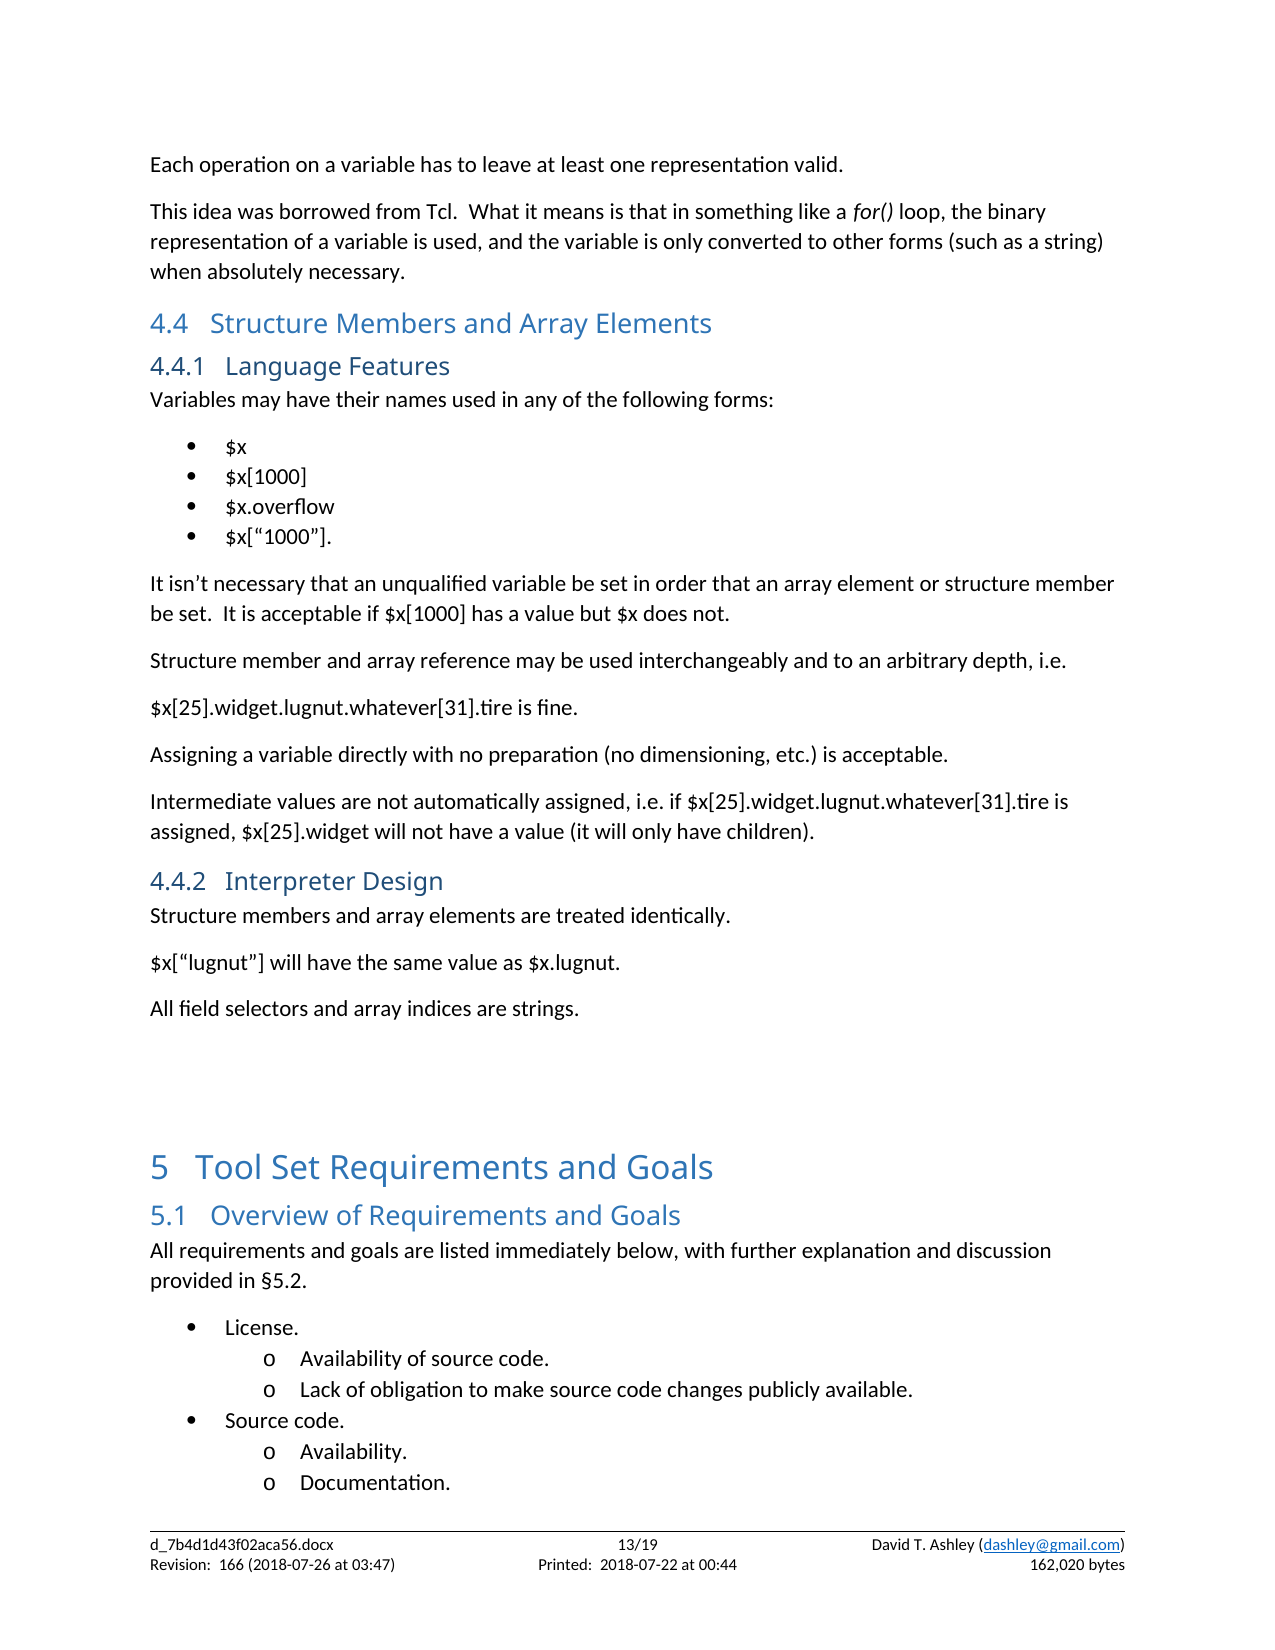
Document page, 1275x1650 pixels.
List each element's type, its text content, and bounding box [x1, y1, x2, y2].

subtitle Structure Members and Array Elements [150, 304, 1125, 341]
list $x [187, 432, 1125, 460]
subtitle Tool Set Requirements and Goals [150, 1143, 1125, 1189]
text Structure members and array elements are treated identically. [150, 901, 1125, 929]
list $x[“1000”]. [187, 522, 1125, 550]
text Variables may have their names used in any of the following forms: [150, 385, 1125, 413]
text It isn’t necessary that an unqualified variable be set in order that an array element or structure member be set. It is acceptable if $x[1000] has a value but $x does not. [150, 569, 1125, 627]
subtitle Overview of Requirements and Goals [150, 1197, 1125, 1233]
text All field selectors and array indices are strings. [150, 994, 1125, 1023]
list $x.overflow [187, 492, 1125, 520]
subtitle Language Features [150, 348, 1125, 382]
list License. [187, 1313, 1125, 1342]
list Availability of source code. [262, 1344, 1125, 1373]
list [262, 1375, 1125, 1404]
text Structure member and array reference may be used interchangeably and to an arbitrary depth, i.e. [150, 646, 1125, 674]
list Documentation. [262, 1468, 1125, 1497]
list Source code. [187, 1407, 1125, 1435]
text This idea was borrowed from Tcl. What it means is that in something like a for() loop, the binary representation of a variable is used, and the variable is only converted to other forms (such as a string) when absolutely necessary. [150, 197, 1125, 285]
list Availability. [262, 1437, 1125, 1466]
text $x[25].widget.lugnut.whatever[31].tire is fine. [150, 693, 1125, 721]
text Assigning a variable directly with no preparation (no dimensioning, etc.) is acceptable. [150, 740, 1125, 768]
text All requirements and goals are listed immediately below, with further explanation and discussion provided in §5.2. [150, 1236, 1125, 1295]
subtitle Interpreter Design [150, 864, 1125, 898]
list $x[1000] [187, 462, 1125, 490]
text Intermediate values are not automatically assigned, i.e. if $x[25].widget.lugnut.whatever[31].tire is assigned, $x[25].widget will not have a value (it will only have children). [150, 787, 1125, 845]
text Each operation on a variable has to leave at least one representation valid. [150, 150, 1125, 178]
text $x[“lugnut”] will have the same value as $x.lugnut. [150, 948, 1125, 976]
